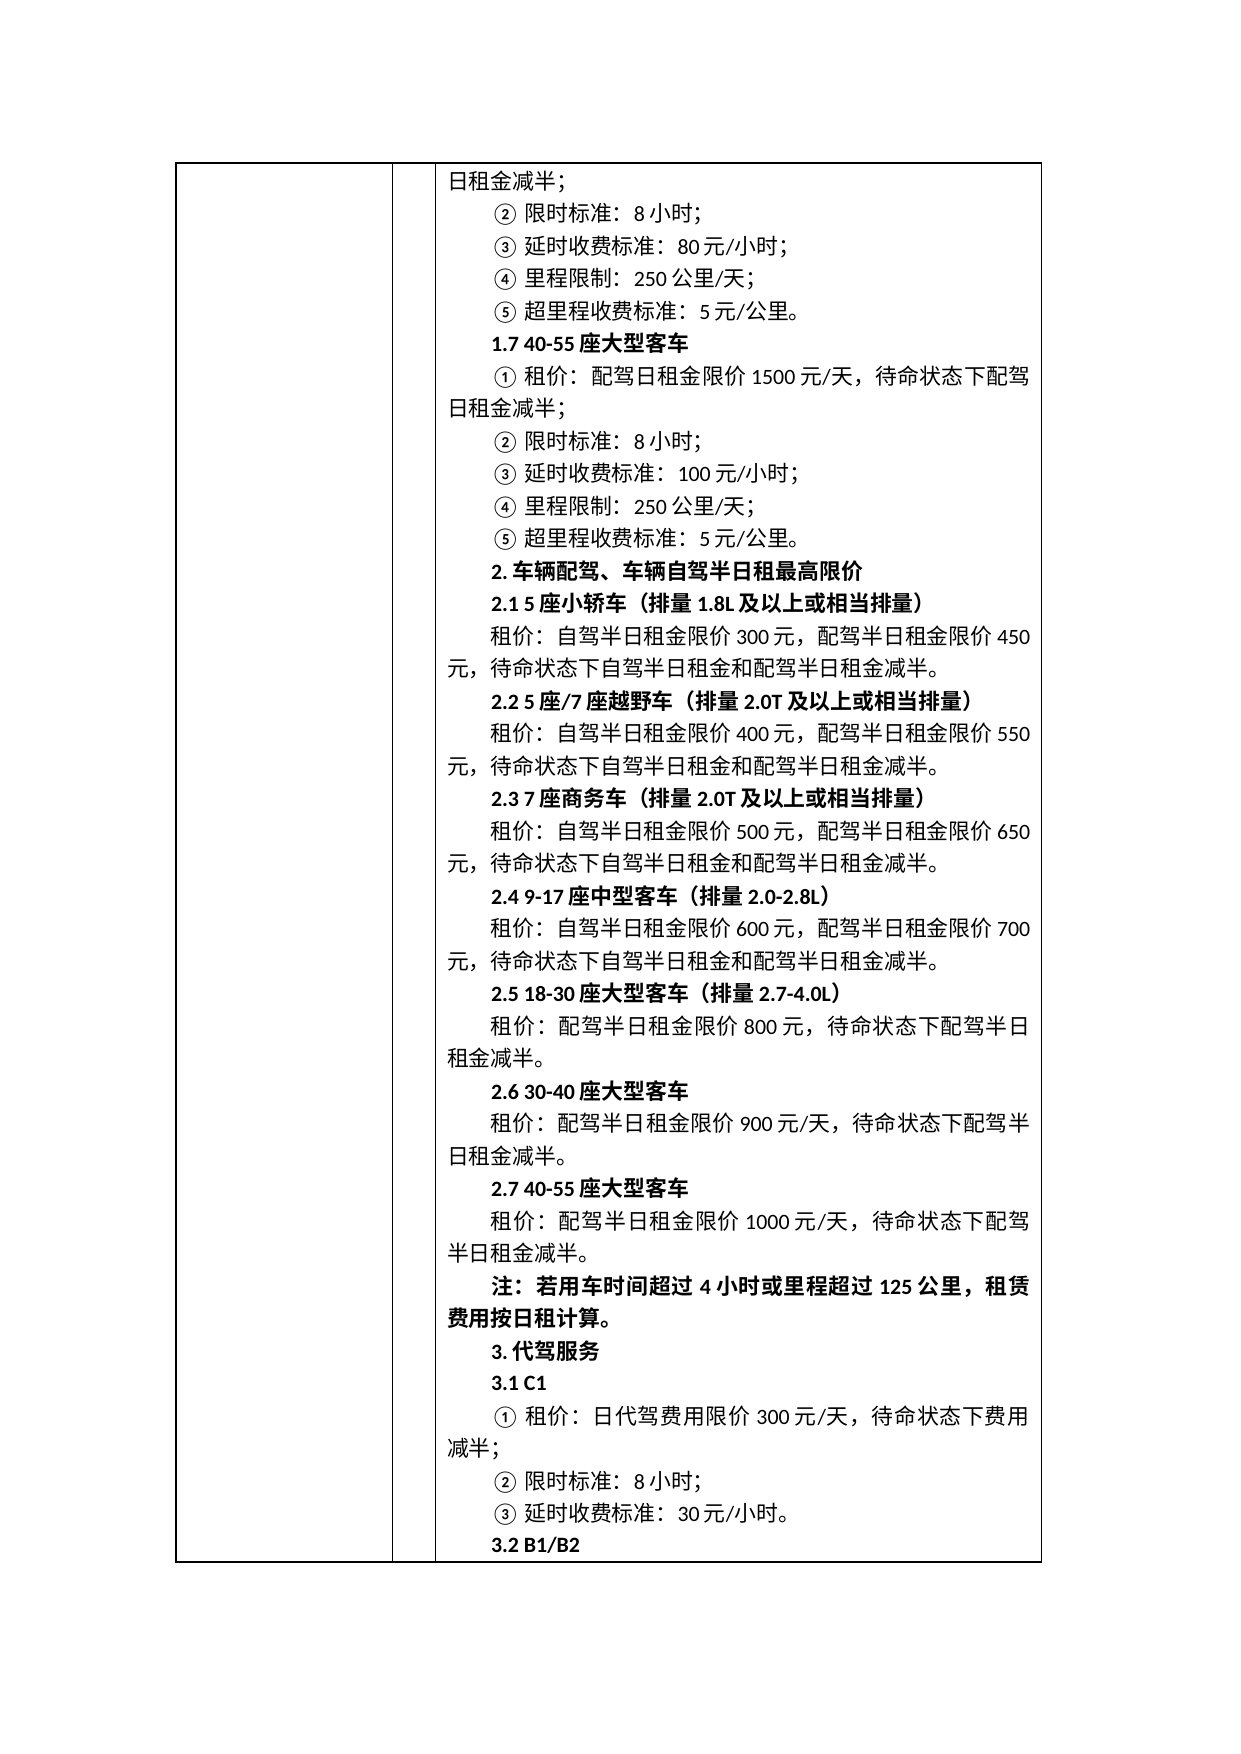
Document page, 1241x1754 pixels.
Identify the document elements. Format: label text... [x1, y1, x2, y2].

table_cell 1 [393, 164, 435, 1561]
table_cell [177, 164, 392, 1561]
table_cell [436, 164, 1041, 1561]
